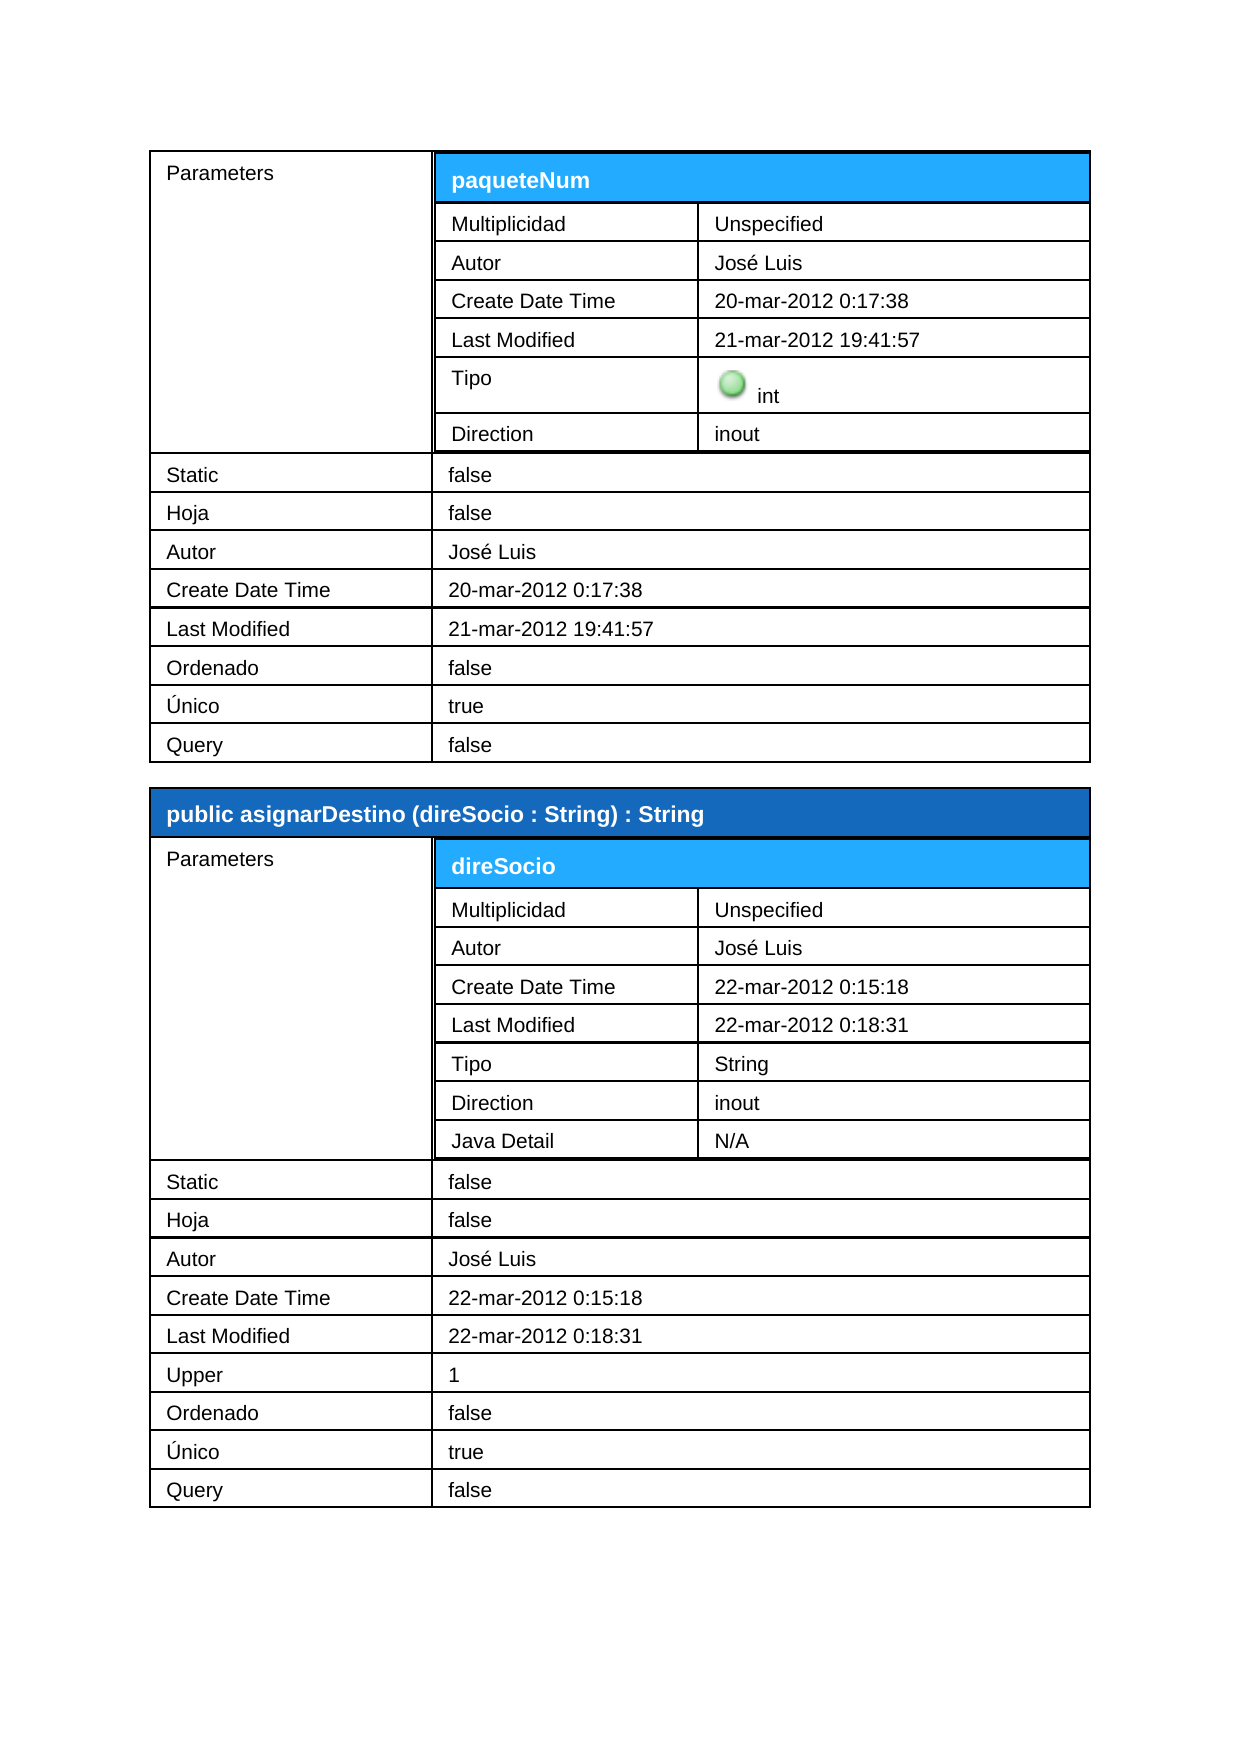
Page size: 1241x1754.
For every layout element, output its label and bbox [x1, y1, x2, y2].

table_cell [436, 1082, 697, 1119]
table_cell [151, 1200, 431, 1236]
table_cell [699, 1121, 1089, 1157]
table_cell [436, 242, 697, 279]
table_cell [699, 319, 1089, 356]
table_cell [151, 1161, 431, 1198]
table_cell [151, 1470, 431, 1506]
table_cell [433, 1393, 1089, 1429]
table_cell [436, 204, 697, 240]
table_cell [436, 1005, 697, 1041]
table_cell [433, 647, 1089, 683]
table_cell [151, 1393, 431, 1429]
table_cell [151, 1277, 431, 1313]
picture [714, 366, 752, 403]
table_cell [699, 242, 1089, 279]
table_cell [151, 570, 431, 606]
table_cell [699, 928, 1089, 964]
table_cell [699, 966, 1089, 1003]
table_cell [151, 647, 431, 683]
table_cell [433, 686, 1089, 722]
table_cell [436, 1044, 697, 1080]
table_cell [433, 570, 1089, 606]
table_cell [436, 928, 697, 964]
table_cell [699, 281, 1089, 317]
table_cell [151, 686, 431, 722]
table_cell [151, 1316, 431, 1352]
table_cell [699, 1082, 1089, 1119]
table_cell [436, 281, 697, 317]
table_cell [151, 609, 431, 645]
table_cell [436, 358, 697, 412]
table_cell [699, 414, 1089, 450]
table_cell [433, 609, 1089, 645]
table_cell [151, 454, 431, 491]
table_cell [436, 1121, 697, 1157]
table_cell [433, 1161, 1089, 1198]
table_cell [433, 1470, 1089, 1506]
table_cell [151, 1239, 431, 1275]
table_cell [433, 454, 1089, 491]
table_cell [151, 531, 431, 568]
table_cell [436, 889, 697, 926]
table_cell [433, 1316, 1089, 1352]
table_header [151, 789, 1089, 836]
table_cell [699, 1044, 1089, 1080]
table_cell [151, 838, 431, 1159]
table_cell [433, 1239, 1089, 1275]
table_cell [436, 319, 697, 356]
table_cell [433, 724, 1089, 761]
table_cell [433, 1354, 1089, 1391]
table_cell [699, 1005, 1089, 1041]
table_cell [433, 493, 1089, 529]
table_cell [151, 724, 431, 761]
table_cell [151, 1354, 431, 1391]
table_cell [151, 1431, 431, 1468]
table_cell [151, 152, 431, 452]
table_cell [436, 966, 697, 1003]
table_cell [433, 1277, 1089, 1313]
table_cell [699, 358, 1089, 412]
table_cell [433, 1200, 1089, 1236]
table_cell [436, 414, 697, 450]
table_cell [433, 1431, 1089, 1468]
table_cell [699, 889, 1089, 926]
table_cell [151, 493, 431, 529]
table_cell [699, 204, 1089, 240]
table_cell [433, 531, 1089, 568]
